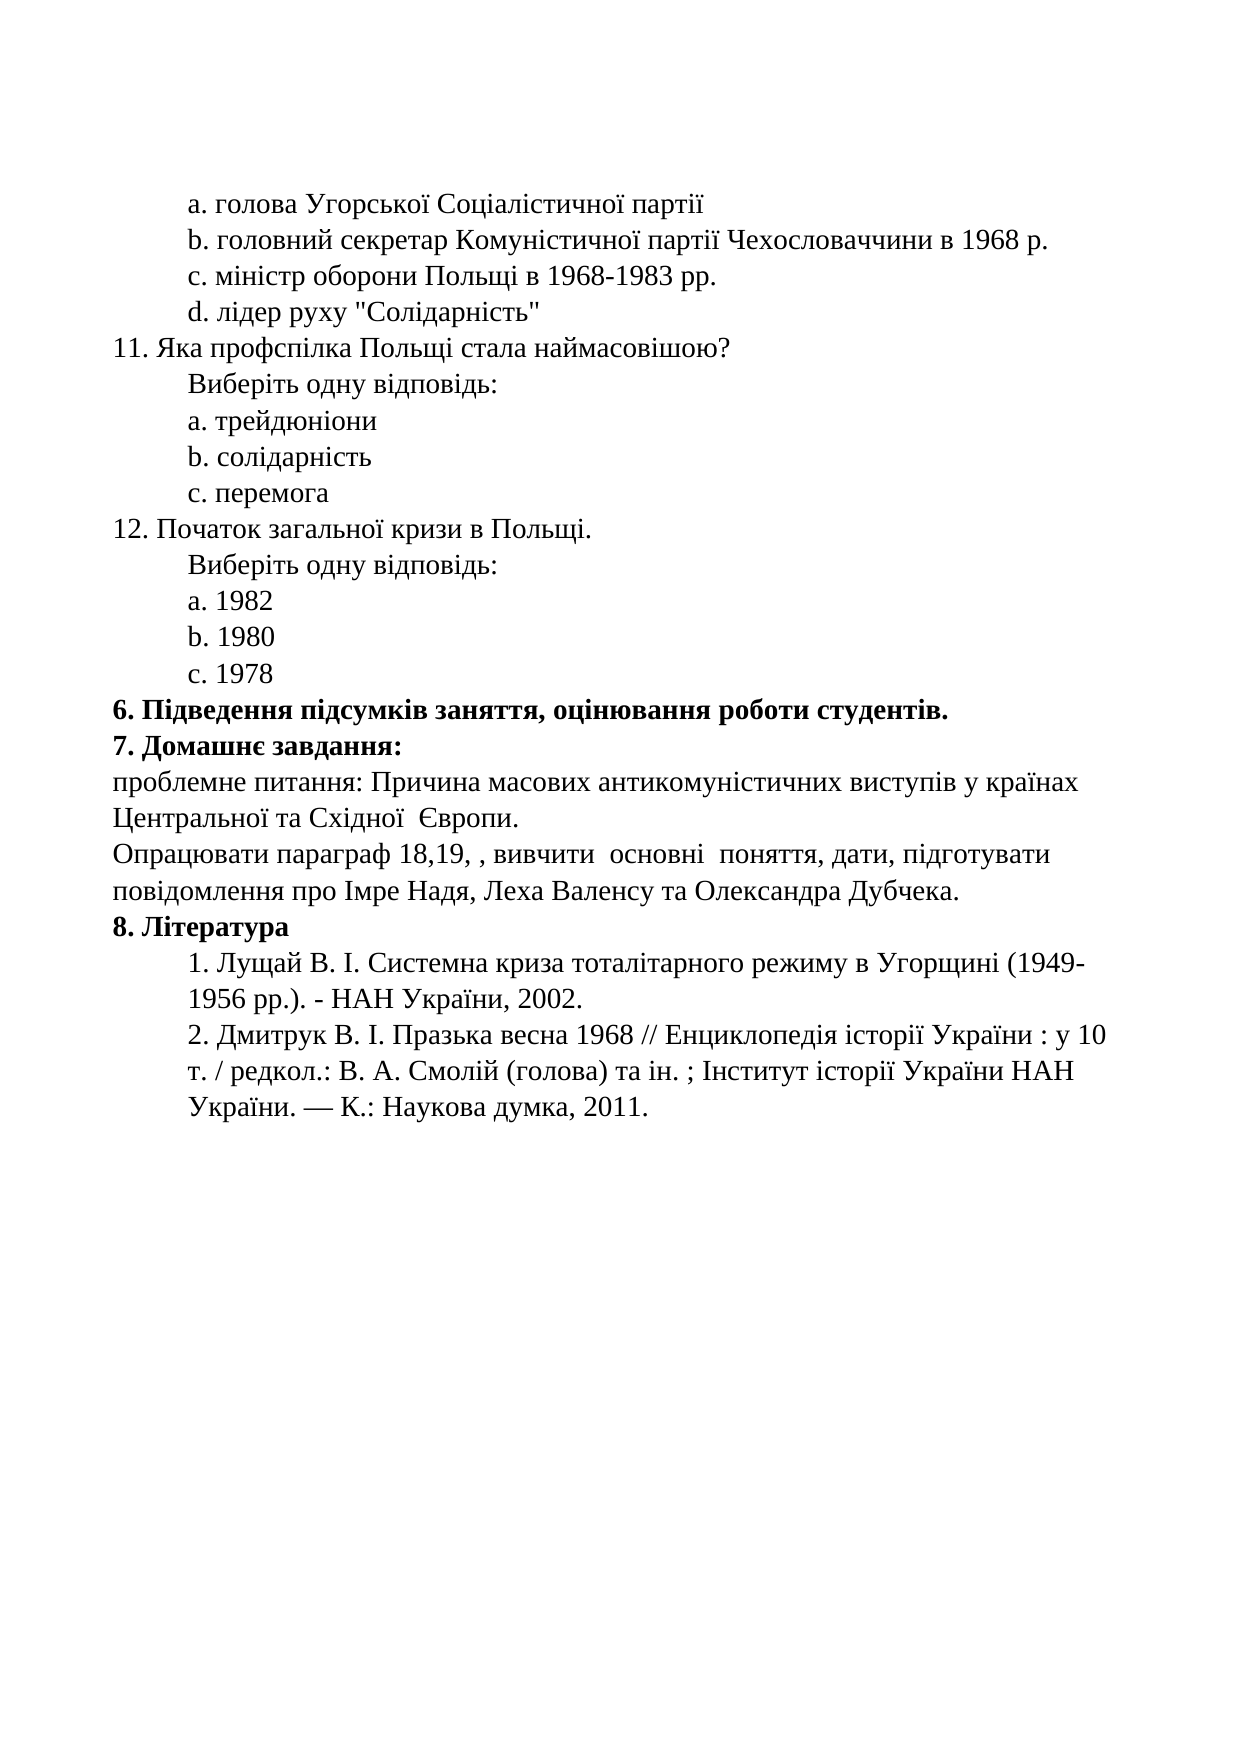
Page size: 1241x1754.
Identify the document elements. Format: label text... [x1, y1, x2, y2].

list c. перемога [187, 475, 1128, 508]
list 2. Дмитрук В. І. Празька весна 1968 // Енциклопедія історії України : у 10 т. / редкол.: В. А. Смолій (голова) та ін. ; Інститут історії України НАН України. — К.: Наукова думка, 2011. [187, 1017, 1128, 1123]
list b. 1980 [187, 619, 1128, 653]
list a. 1982 [187, 583, 1128, 617]
list c. 1978 [187, 656, 1128, 689]
list b. головний секретар Комуністичної партії Чехословаччини в 1968 р. [187, 222, 1128, 256]
list 6. Підведення підсумків заняття, оцінювання роботи студентів. [112, 692, 1128, 725]
list Виберіть одну відповідь: [187, 547, 1128, 581]
text 11. Яка профспілка Польщі стала наймасовішою? [112, 330, 1128, 364]
list 1. Лущай В. І. Системна криза тоталітарного режиму в Угорщині (1949-1956 рр.). - НАН України, 2002. [187, 945, 1128, 1014]
list Виберіть одну відповідь: [187, 367, 1128, 400]
list 7. Домашнє завдання: [112, 728, 1128, 762]
list 8. Література [112, 909, 1128, 942]
list a. трейдюніони [187, 403, 1128, 436]
list d. лідер руху "Солідарність" [187, 294, 1128, 328]
list проблемне питання: Причина масових антикомуністичних виступів у країнах Центральної та Східної Європи. [112, 764, 1128, 834]
text 12. Початок загальної кризи в Польщі. [112, 511, 1128, 545]
list a. голова Угорської Соціалістичної партії [187, 186, 1128, 219]
list b. солідарність [187, 439, 1128, 472]
list c. міністр оборони Польщі в 1968-1983 рр. [187, 258, 1128, 292]
list Опрацювати параграф 18,19, , вивчити основні поняття, дати, підготувати повідомлення про Імре Надя, Леха Валенсу та Олександра Дубчека. [112, 836, 1128, 906]
